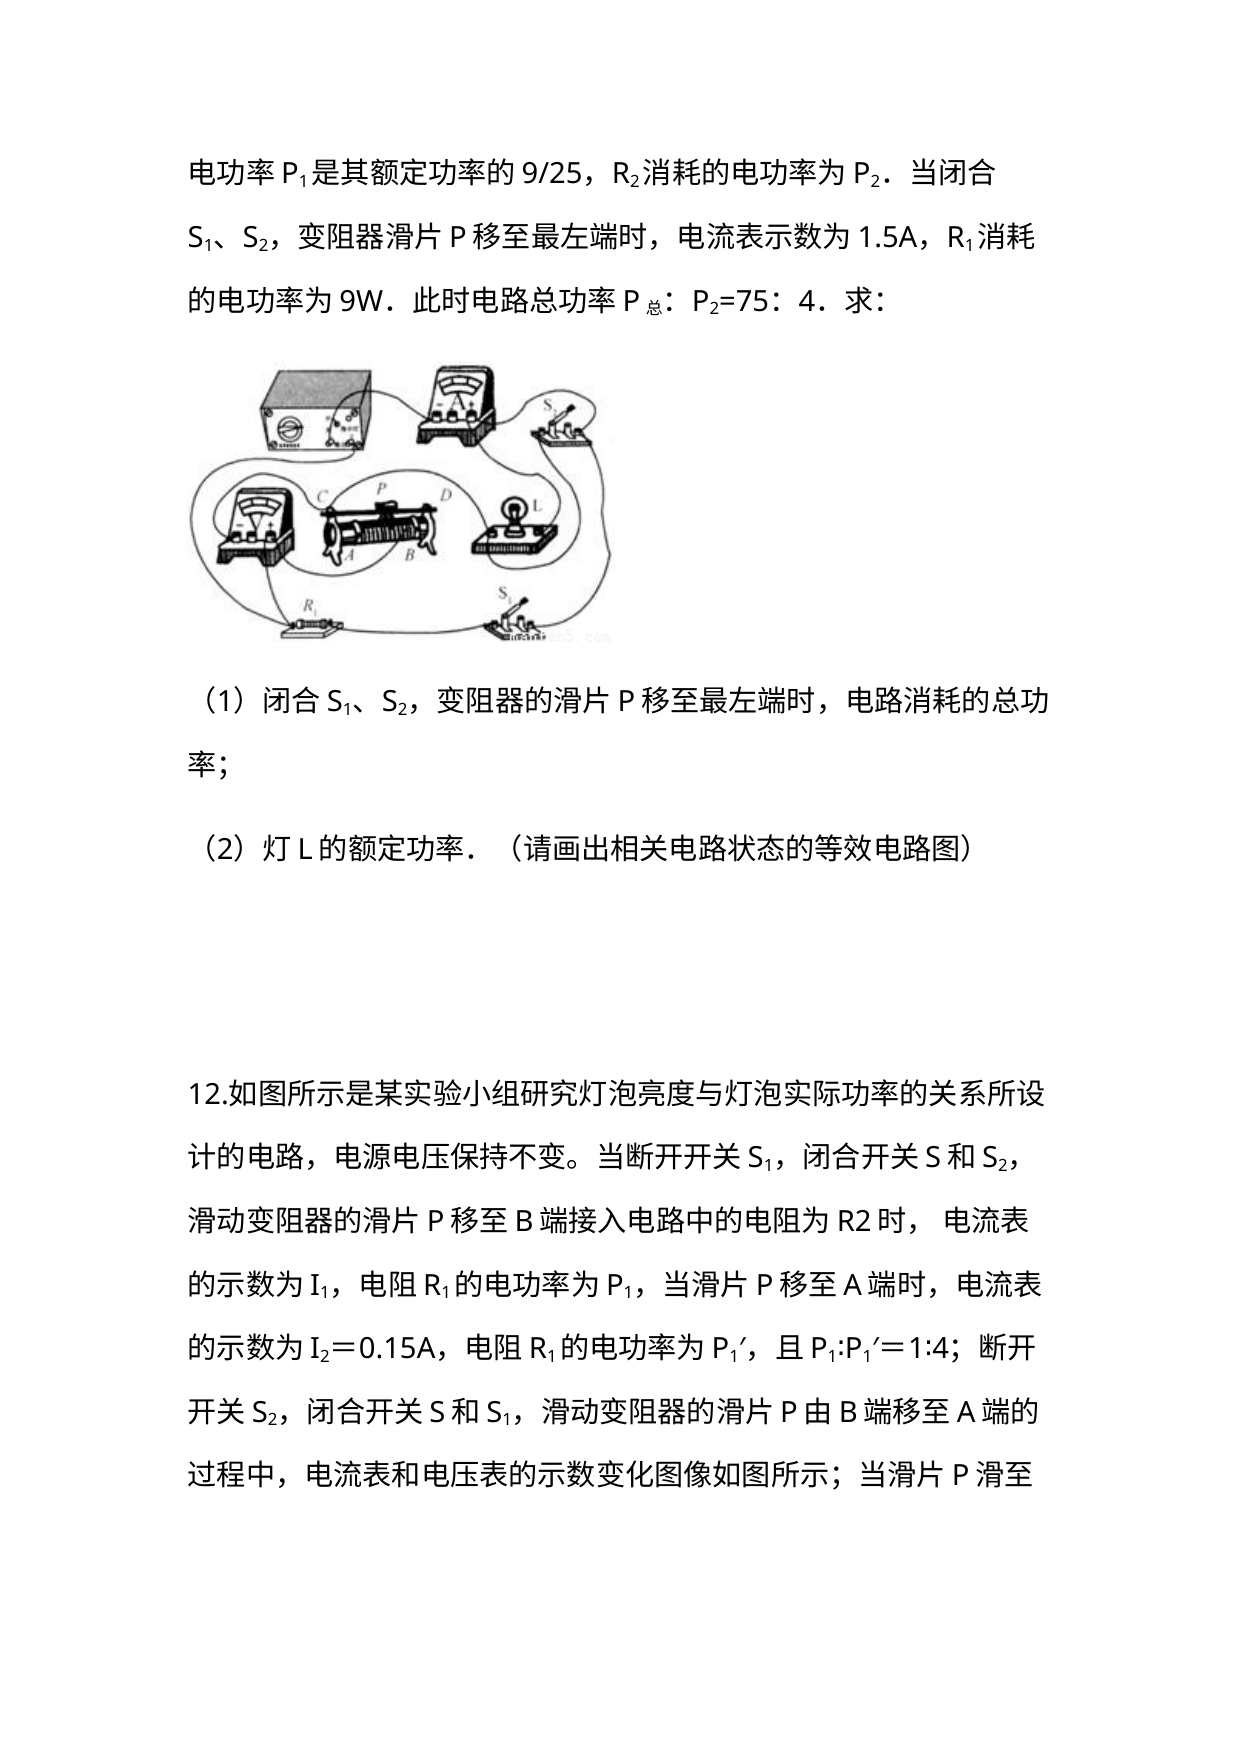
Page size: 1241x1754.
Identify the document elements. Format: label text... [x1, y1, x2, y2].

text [187, 150, 1053, 319]
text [187, 1071, 1053, 1494]
text （1）闭合S1、S2，变阻器的滑片P移至最左端时，电路消耗的总功率； [187, 678, 1053, 783]
picture [187, 361, 615, 642]
text （2）灯L的额定功率．（请画出相关电路状态的等效电路图） [187, 826, 1053, 868]
